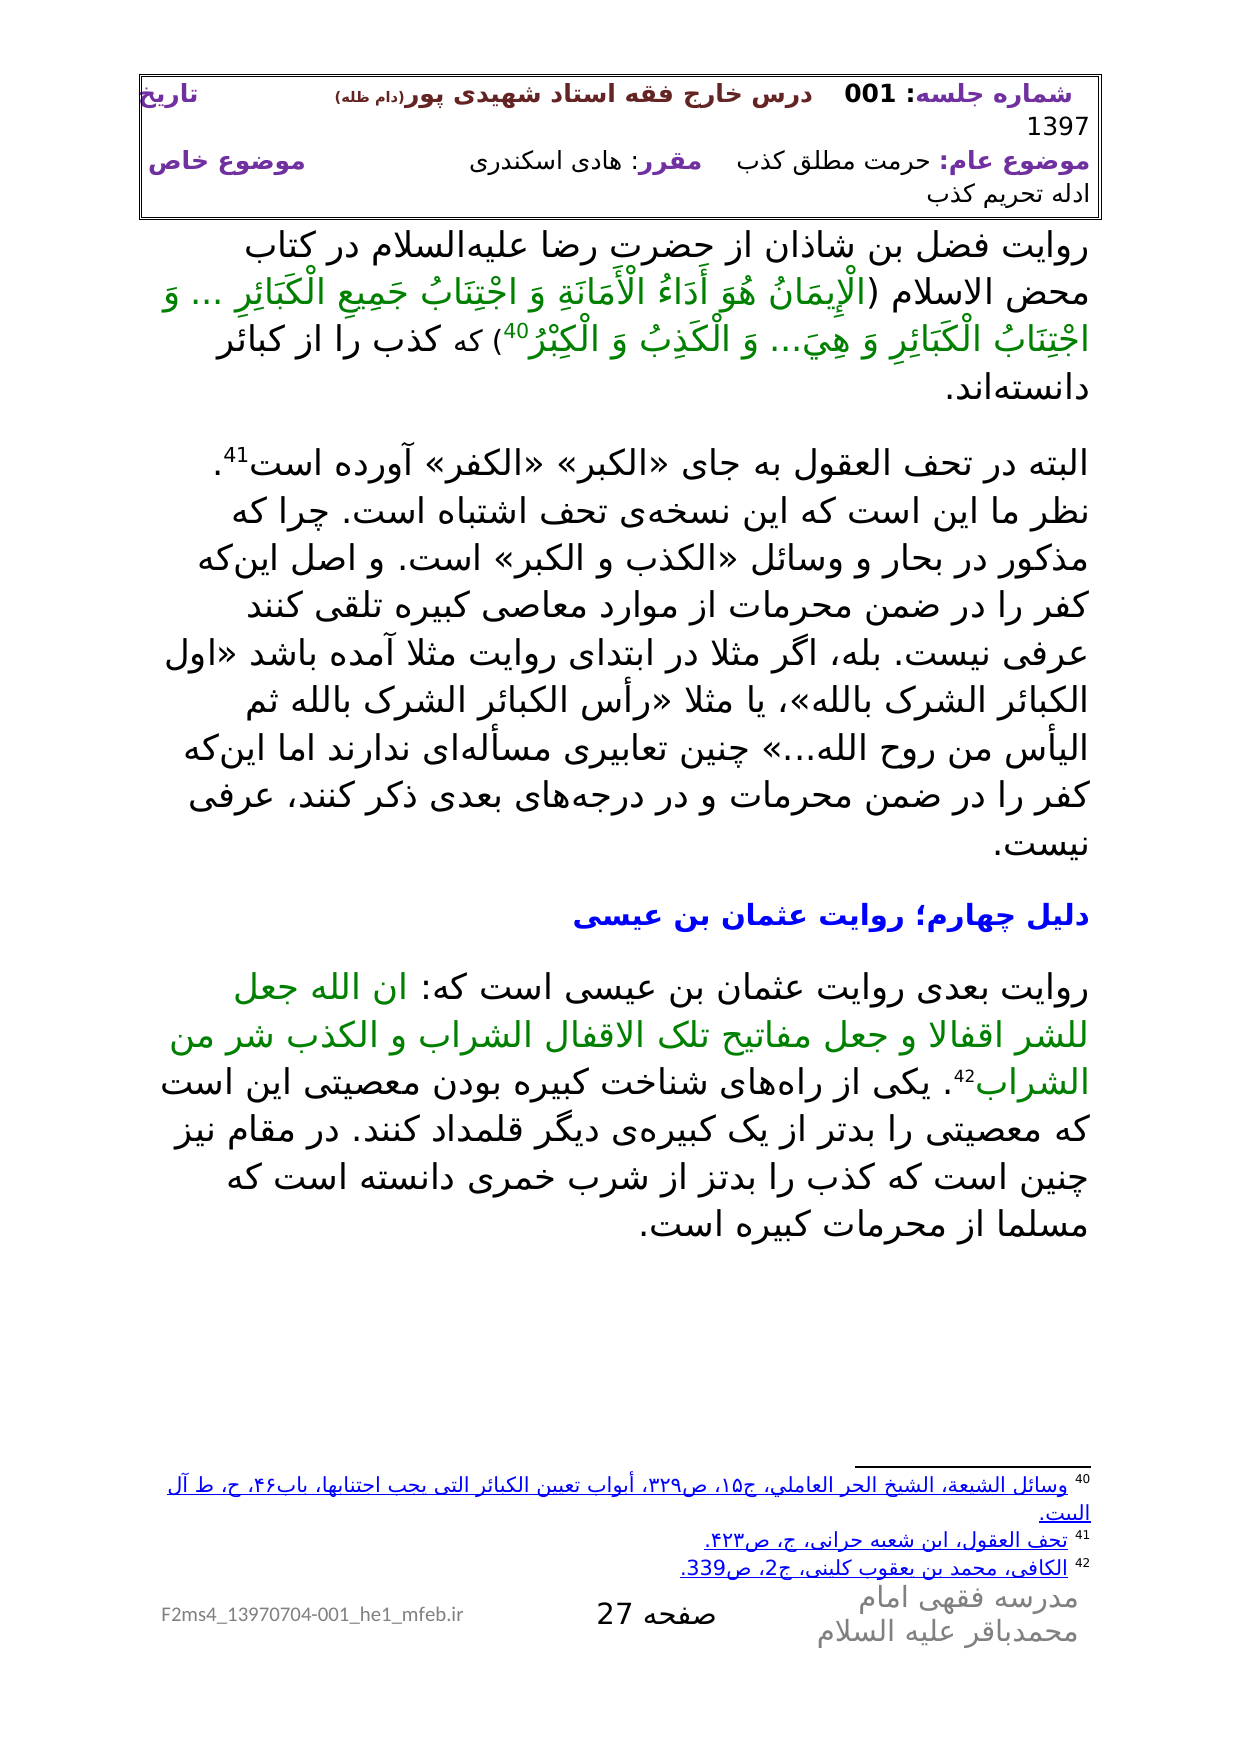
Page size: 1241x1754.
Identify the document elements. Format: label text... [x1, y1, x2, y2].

text البته در تحف العقول به جای «الکبر» «الکفر» آورده است. نظر ما این است که این نسخه‌ی تحف اشتباه است. چرا که مذکور در بحار و وسائل «الکذب و الکبر» است. و اصل این‌که کفر را در ضمن محرمات از موارد معاصی کبیره تلقی کنند عرفی نیست. بله، اگر مثلا در ابتدای روایت مثلا آمده باشد «اول الکبائر الشرک بالله»، یا مثلا «ر‌أس الکبائر الشرک بالله ‌ثم الیأس من روح الله...» چنین تعابیری مسأله‌ای ندارند اما این‌که کفر را در ضمن محرمات و در درجه‌های بعدی ذکر کنند، عرفی نیست. [150, 443, 1090, 863]
subtitle دلیل چهارم؛ روایت عثمان بن عیسی [150, 898, 1090, 932]
text روایت بعدی روایت عثمان بن عیسی است که: ان الله جعل للشر اقفالا و جعل مفاتیح تلک الاقفال الشراب و الکذب شر من الشراب. یکی از راه‌های شناخت کبیره بودن معصیتی این است که معصیتی را بدتر از یک کبیره‌ی دیگر قلمداد کنند. در مقام نیز چنین است که کذب را بدتز از شرب خمری دانسته است که مسلما از محرمات کبیره است. [150, 967, 1090, 1245]
text روایت فضل بن شاذان از حضرت رضا علیه‌السلام در کتاب محض الاسلام (الْإِيمَانُ هُوَ أَدَاءُ الْأَمَانَةِ وَ اجْتِنَابُ جَمِيعِ الْكَبَائِرِ ... وَ اجْتِنَابُ الْكَبَائِرِ وَ هِيَ... وَ الْكَذِبُ وَ الْكِبْرُ) که کذب را از کبائر دانسته‌اند. [150, 224, 1090, 407]
